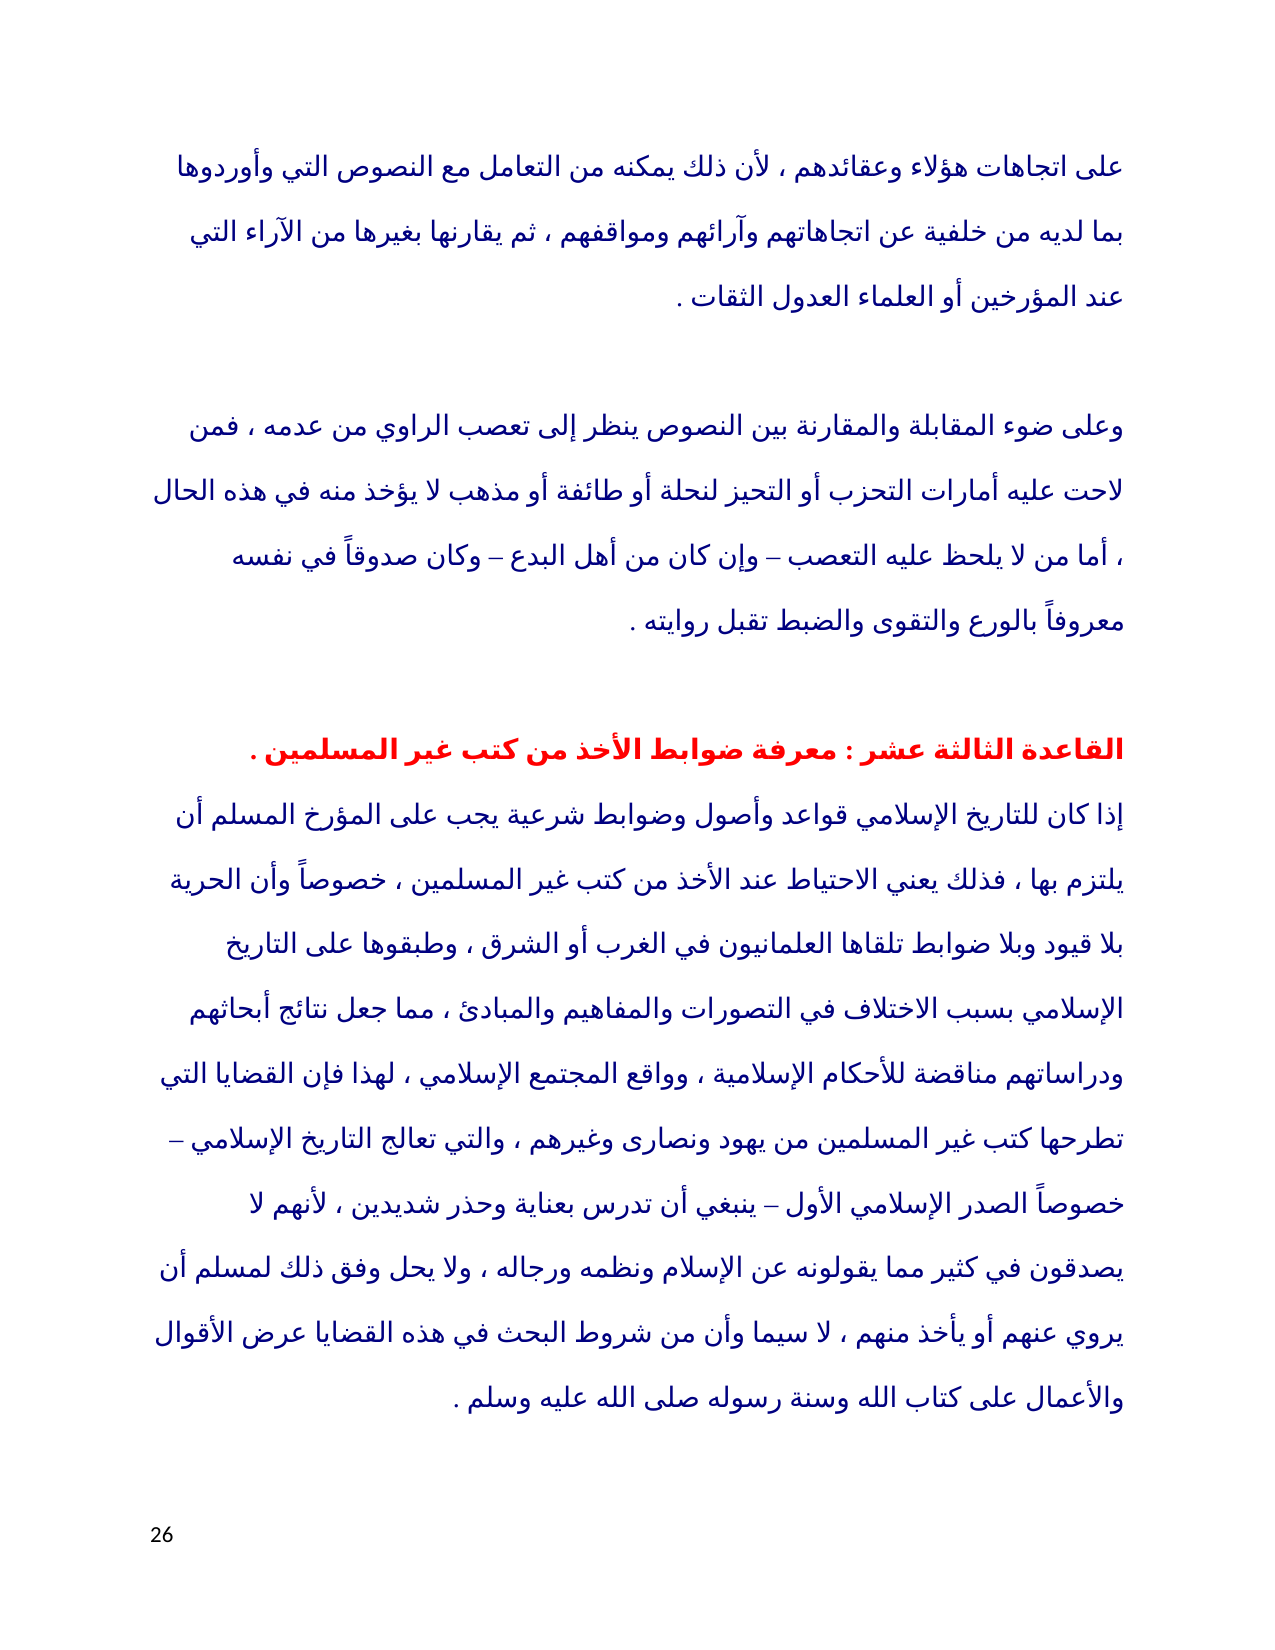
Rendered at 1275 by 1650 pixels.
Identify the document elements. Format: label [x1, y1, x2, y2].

text [150, 150, 1125, 1478]
